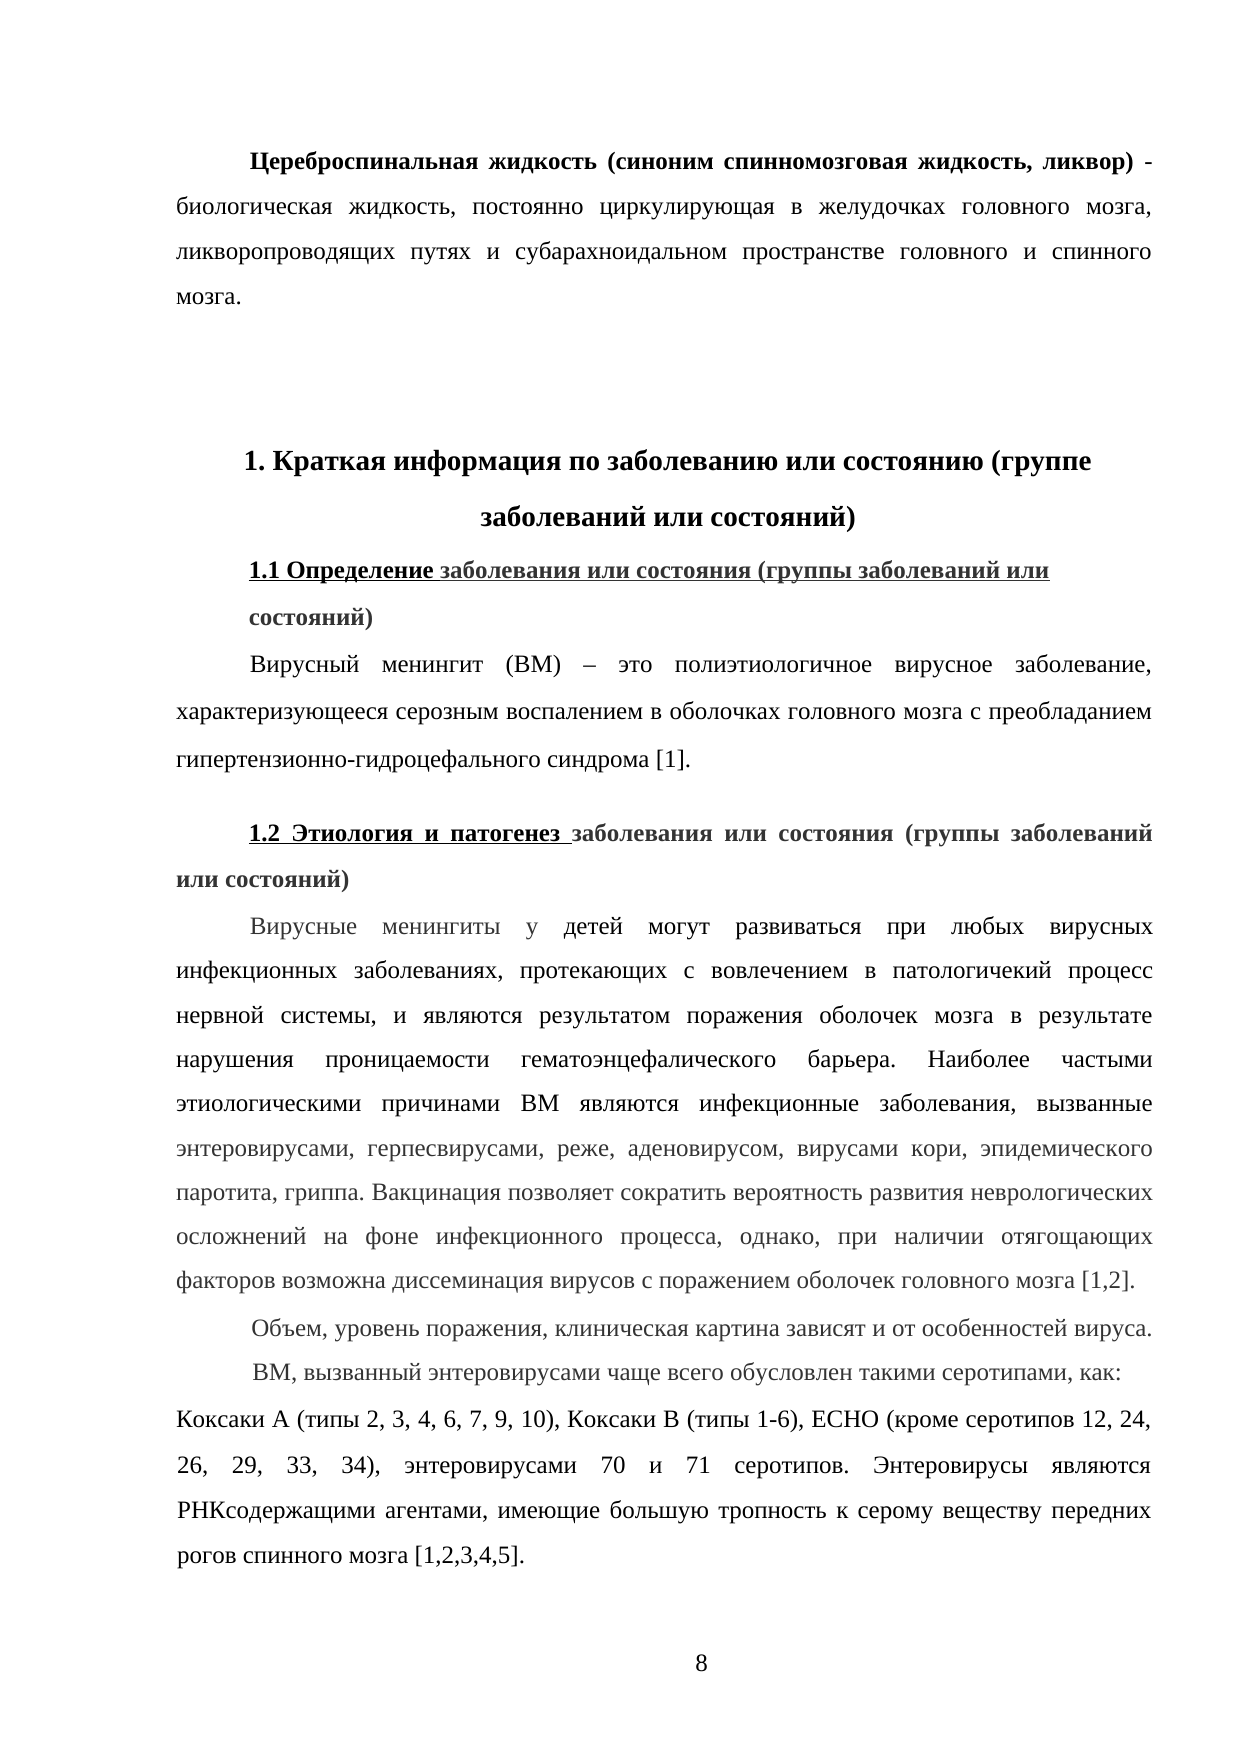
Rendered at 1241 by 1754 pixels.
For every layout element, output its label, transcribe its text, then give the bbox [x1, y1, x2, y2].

text Коксаки А (типы 2, 3, 4, 6, 7, 9, 10), Коксаки В (типы 1-6), ЕСНО (кроме серотипов 12, 24, 26, 29, 33, 34), энтеровирусами 70 и 71 серотипов. Энтеровирусы являются РНКсодержащими агентами, имеющие большую тропность к серому веществу передних рогов спинного мозга [1,2,3,4,5]. [176, 1404, 1152, 1569]
text Вирусные менингиты у детей могут развиваться при любых вирусных инфекционных заболеваниях, протекающих с вовлечением в патологичекий процесс нервной системы, и являются результатом поражения оболочек мозга в результате нарушения проницаемости гематоэнцефалического барьера. Наиболее частыми этиологическими причинами ВМ являются инфекционные заболевания, вызванные энтеровирусами, герпесвирусами, реже, аденовирусом, вирусами кори, эпидемического паротита, гриппа. Вакцинация позволяет сократить вероятность развития неврологических осложнений на фоне инфекционного процесса, однако, при наличии отягощающих факторов возможна диссеминация вирусов с поражением оболочек головного мозга [1,2]. [176, 911, 1154, 1294]
text Вирусный менингит (ВМ) – это полиэтиологичное вирусное заболевание, характеризующееся серозным воспалением в оболочках головного мозга с преобладанием гипертензионно-гидроцефального синдрома [1]. [176, 649, 1152, 773]
subtitle состояний) [176, 602, 1153, 631]
text Цереброспинальная жидкость (синоним спинномозговая жидкость, ликвор) - биологическая жидкость, постоянно циркулирующая в желудочках головного мозга, ликворопроводящих путях и субарахноидальном пространстве головного и спинного мозга. [176, 146, 1152, 310]
subtitle 1.2 Этиология и патогенез заболевания или состояния (группы заболеваний или состояний) [176, 818, 1153, 893]
text 1.1 Определение заболевания или состояния (группы заболеваний или [176, 555, 1153, 583]
subtitle 1. Краткая информация по заболеванию или состоянию (группе заболеваний или состояний) [177, 443, 1158, 533]
text Объем, уровень поражения, клиническая картина зависят и от особенностей вируса. ВМ, вызванный энтеровирусами чаще всего обусловлен такими серотипами, как: [251, 1313, 1154, 1386]
